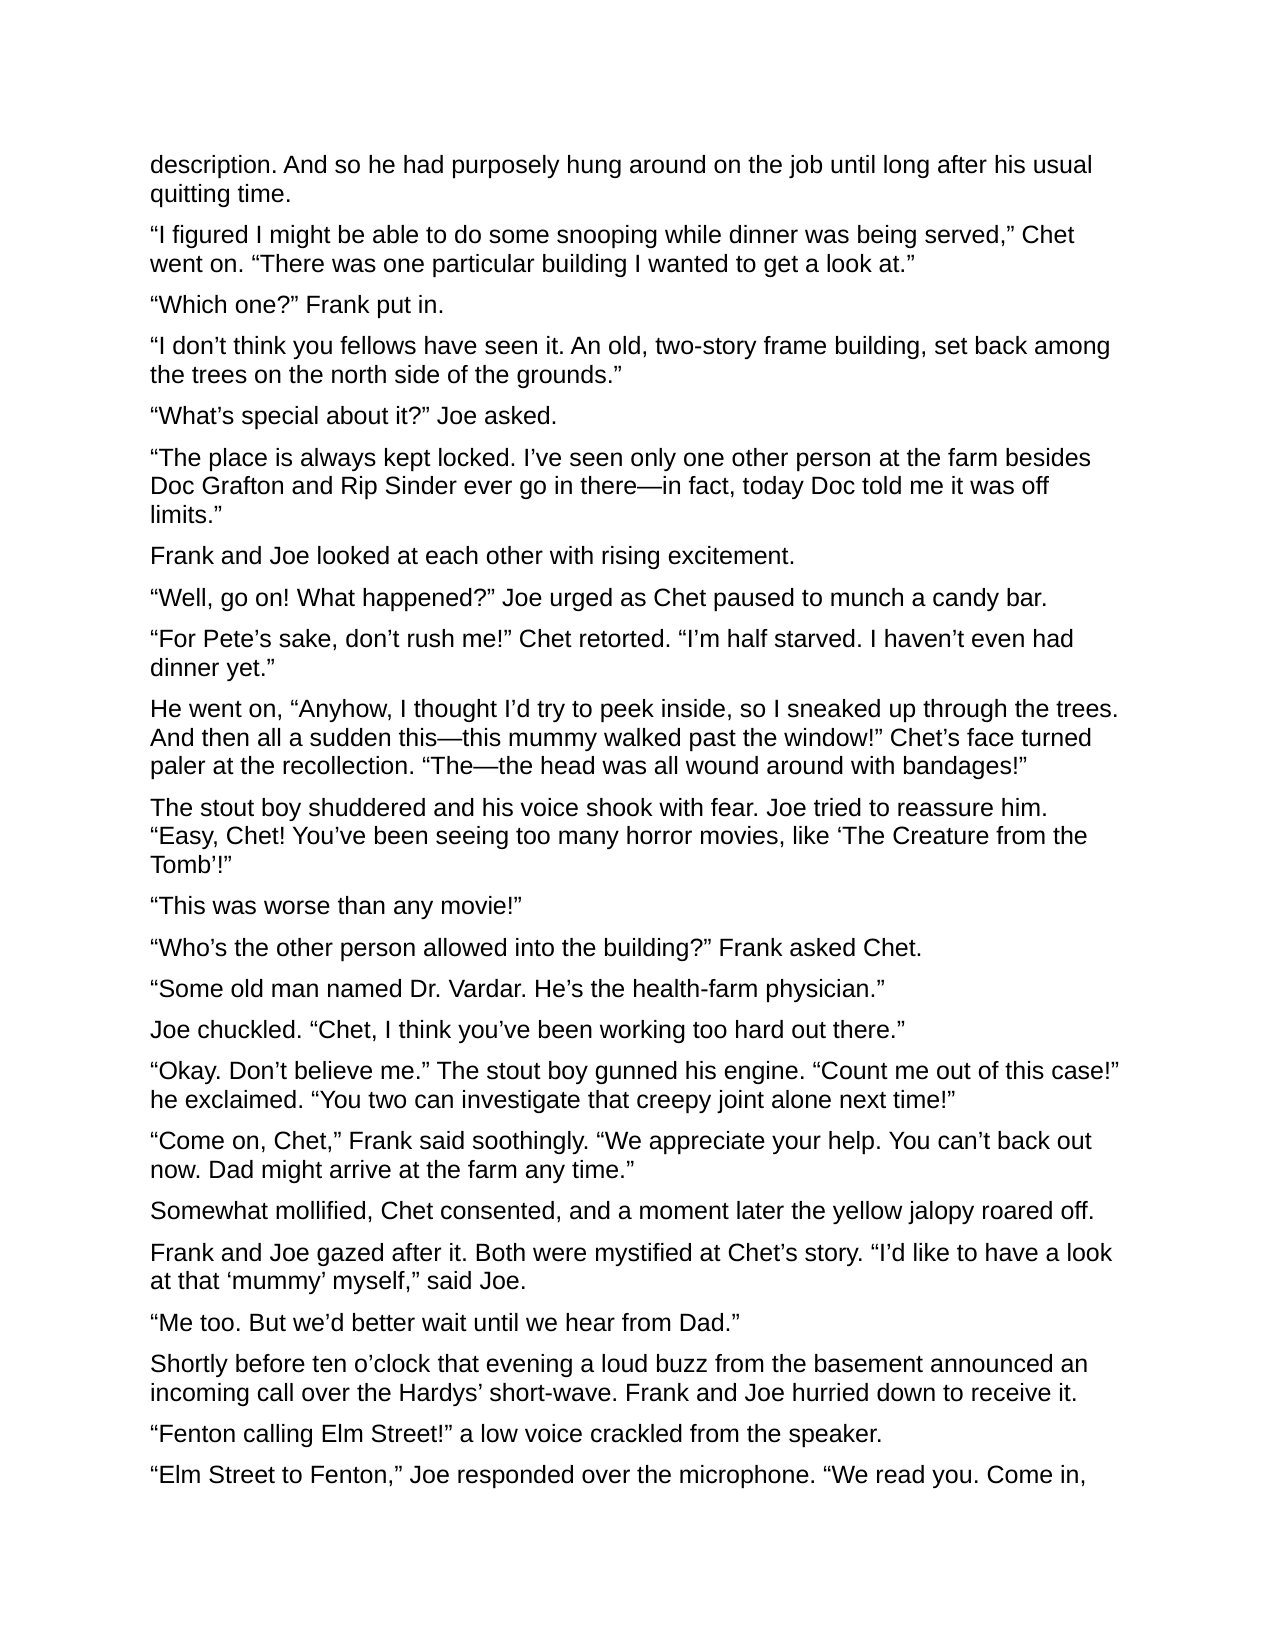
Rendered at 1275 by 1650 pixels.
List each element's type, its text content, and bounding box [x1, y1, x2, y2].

text “Well, go on! What happened?” Joe urged as Chet paused to munch a candy bar. [150, 582, 1125, 611]
text Frank and Joe looked at each other with rising excitement. [150, 541, 1125, 570]
text “Some old man named Dr. Vardar. He’s the health-farm physician.” [150, 974, 1125, 1002]
text “Who’s the other person allowed into the building?” Frank asked Chet. [150, 932, 1125, 961]
text “This was worse than any movie!” [150, 891, 1125, 920]
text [150, 1460, 1125, 1489]
text “For Pete’s sake, don’t rush me!” Chet retorted. “I’m half starved. I haven’t even had dinner yet.” [150, 624, 1125, 681]
text “What’s special about it?” Joe asked. [150, 401, 1125, 430]
text “Fenton calling Elm Street!” a low voice crackled from the speaker. [150, 1419, 1125, 1447]
text “The place is always kept locked. I’ve seen only one other person at the farm besides Doc Grafton and Rip Sinder ever go in there—in fact, today Doc told me it was off limits.” [150, 442, 1125, 529]
text “Me too. But we’d better wait until we hear from Dad.” [150, 1307, 1125, 1336]
text Frank and Joe gazed after it. Both were mystified at Chet’s story. “I’d like to have a look at that ‘mummy’ myself,” said Joe. [150, 1237, 1125, 1295]
text “I don’t think you fellows have seen it. An old, two-story frame building, set back among the trees on the north side of the grounds.” [150, 331, 1125, 389]
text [150, 150, 1125, 207]
text “Which one?” Frank put in. [150, 290, 1125, 319]
text The stout boy shuddered and his voice shook with fear. Joe tried to reassure him. “Easy, Chet! You’ve been seeing too many horror movies, like ‘The Creature from the Tomb’!” [150, 792, 1125, 879]
text Somewhat mollified, Chet consented, and a moment later the yellow jalopy roared off. [150, 1196, 1125, 1225]
text Shortly before ten o’clock that evening a loud buzz from the basement announced an incoming call over the Hardys’ short-wave. Frank and Joe hurried down to receive it. [150, 1349, 1125, 1406]
text Joe chuckled. “Chet, I think you’ve been working too hard out there.” [150, 1015, 1125, 1044]
text “Come on, Chet,” Frank said soothingly. “We appreciate your help. You can’t back out now. Dad might arrive at the farm any time.” [150, 1126, 1125, 1184]
text He went on, “Anyhow, I thought I’d try to peek inside, so I sneaked up through the trees. And then all a sudden this—this mummy walked past the window!” Chet’s face turned paler at the recollection. “The—the head was all wound around with bandages!” [150, 694, 1125, 780]
text “Okay. Don’t believe me.” The stout boy gunned his engine. “Count me out of this case!” he exclaimed. “You two can investigate that creepy joint alone next time!” [150, 1056, 1125, 1114]
text “I figured I might be able to do some snooping while dinner was being served,” Chet went on. “There was one particular building I wanted to get a look at.” [150, 220, 1125, 277]
